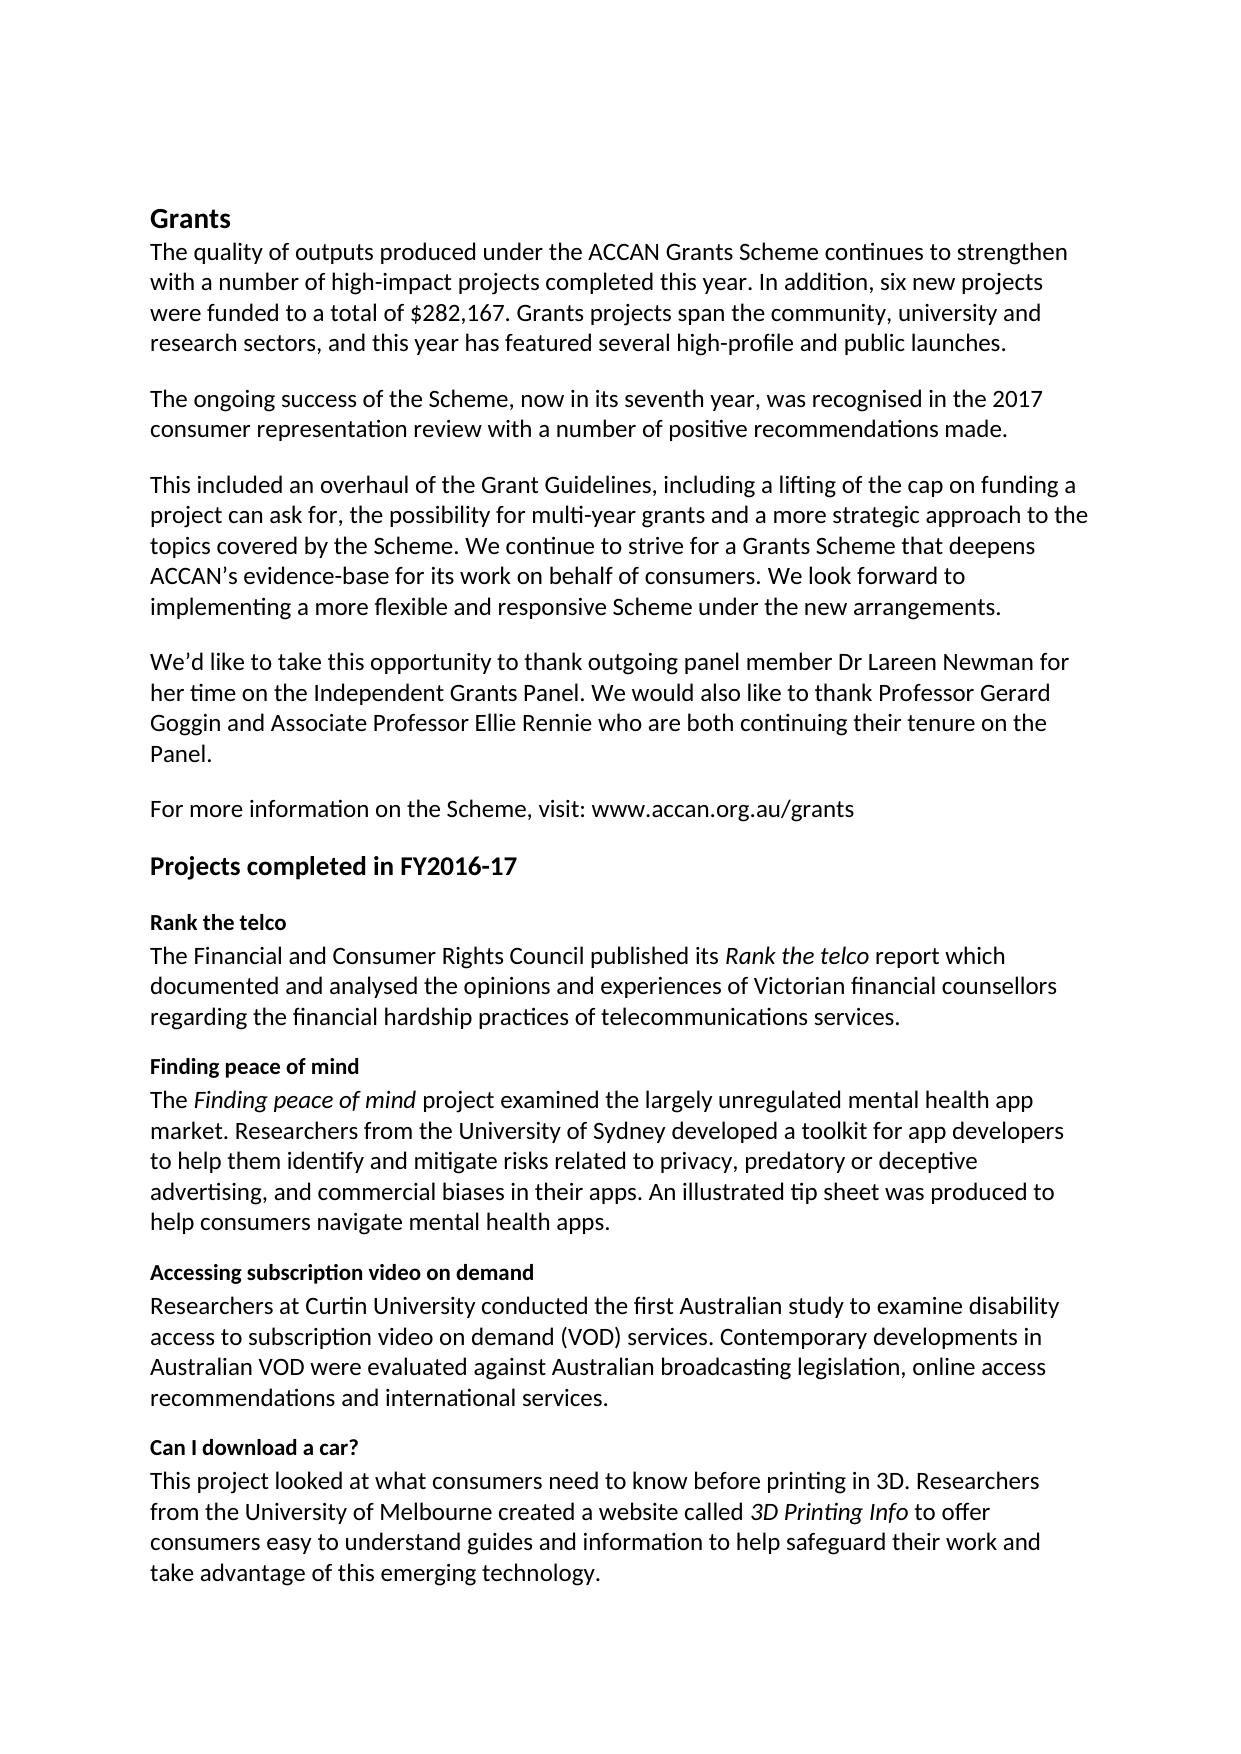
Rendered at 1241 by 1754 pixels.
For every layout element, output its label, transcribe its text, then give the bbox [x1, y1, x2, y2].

text For more information on the Scheme, visit: www.accan.org.au/grants [150, 793, 1090, 824]
subtitle Grants [150, 200, 1090, 236]
subtitle Finding peace of mind [150, 1052, 1090, 1080]
text We’d like to take this opportunity to thank outgoing panel member Dr Lareen Newman for her time on the Independent Grants Panel. We would also like to thank Professor Gerard Goggin and Associate Professor Ellie Rennie who are both continuing their tenure on the Panel. [150, 646, 1090, 768]
subtitle Can I download a car? [150, 1433, 1090, 1461]
subtitle Projects completed in FY2016-17 [150, 849, 1090, 882]
text Researchers at Curtin University conducted the first Australian study to examine disability access to subscription video on demand (VOD) services. Contemporary developments in Australian VOD were evaluated against Australian broadcasting legislation, online access recommendations and international services. [150, 1290, 1090, 1412]
text The quality of outputs produced under the ACCAN Grants Scheme continues to strengthen with a number of high-impact projects completed this year. In addition, six new projects were funded to a total of $282,167. Grants projects span the community, university and research sectors, and this year has featured several high-profile and public launches. [150, 236, 1090, 358]
text The Finding peace of mind project examined the largely unregulated mental health app market. Researchers from the University of Sydney developed a toolkit for app developers to help them identify and mitigate risks related to privacy, predatory or deceptive advertising, and commercial biases in their apps. An illustrated tip sheet was produced to help consumers navigate mental health apps. [150, 1084, 1090, 1237]
text This included an overhaul of the Grant Guidelines, including a lifting of the cap on funding a project can ask for, the possibility for multi-year grants and a more strategic approach to the topics covered by the Scheme. We continue to strive for a Grants Scheme that deepens ACCAN’s evidence-base for its work on behalf of consumers. We look forward to implementing a more flexible and responsive Scheme under the new arrangements. [150, 469, 1090, 621]
subtitle Accessing subscription video on demand [150, 1258, 1090, 1286]
text The Financial and Consumer Rights Council published its Rank the telco report which documented and analysed the opinions and experiences of Victorian financial counsellors regarding the financial hardship practices of telecommunications services. [150, 940, 1090, 1031]
text The ongoing success of the Scheme, now in its seventh year, was recognised in the 2017 consumer representation review with a number of positive recommendations made. [150, 383, 1090, 444]
text This project looked at what consumers need to know before printing in 3D. Researchers from the University of Melbourne created a website called 3D Printing Info to offer consumers easy to understand guides and information to help safeguard their work and take advantage of this emerging technology. [150, 1465, 1090, 1587]
subtitle Rank the telco [150, 908, 1090, 936]
